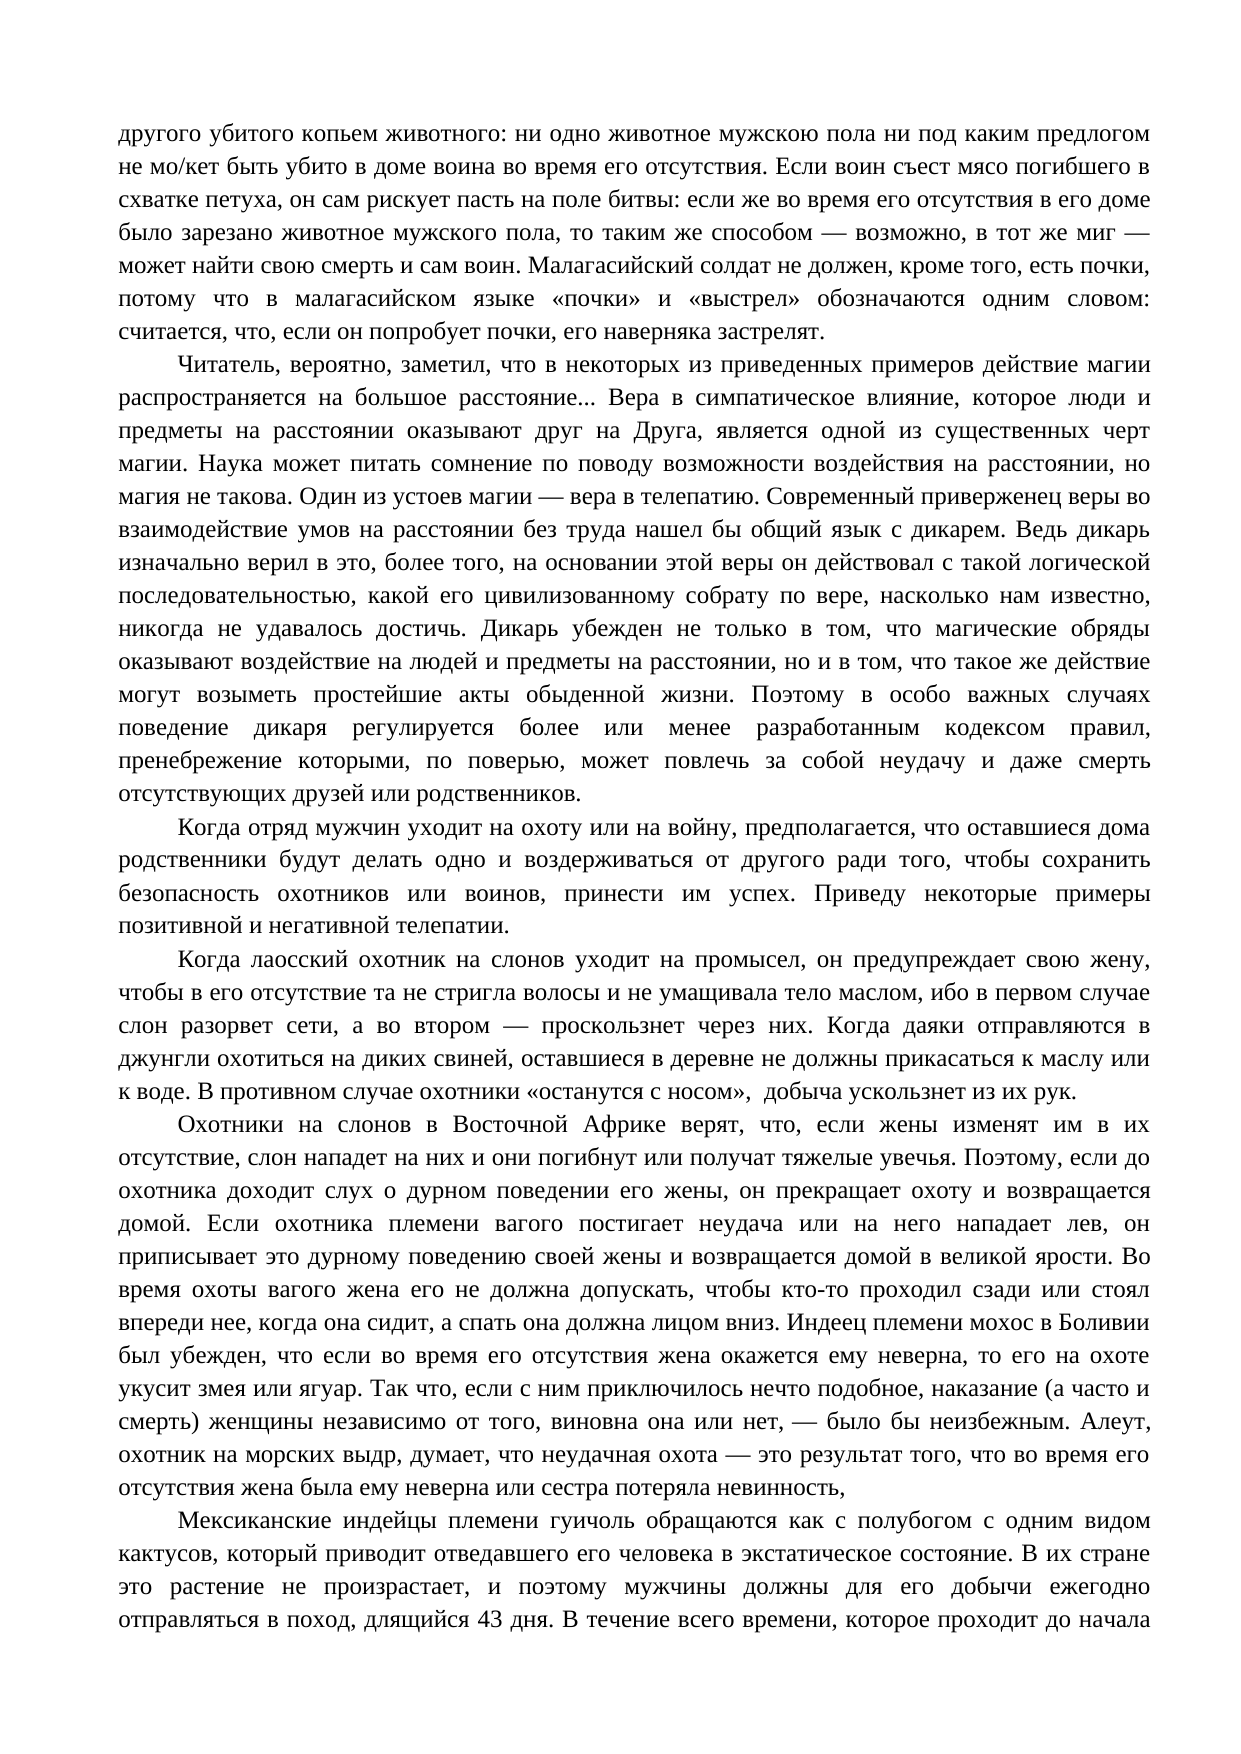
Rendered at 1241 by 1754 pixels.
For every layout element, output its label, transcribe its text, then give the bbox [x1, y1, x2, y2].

text Читатель, вероятно, заметил, что в некоторых из приведенных примеров действие магии распространяется на большое расстояние... Вера в симпатическое влияние, которое люди и предметы на расстоянии оказывают друг на Друга, является одной из существенных черт магии. Наука может питать сомнение по поводу возможности воздействия на расстоянии, но магия не такова. Один из устоев магии — вера в телепатию. Современный приверженец веры во взаимодействие умов на расстоянии без труда нашел бы общий язык с дикарем. Ведь дикарь изначально верил в это, более того, на основании этой веры он действовал с такой логической последовательностью, какой его цивилизованному собрату по вере, насколько нам известно, никогда не удавалось достичь. Дикарь убежден не только в том, что магические обряды оказывают воздействие на людей и предметы на расстоянии, но и в том, что такое же действие могут возыметь простейшие акты обыденной жизни. Поэтому в особо важных случаях поведение дикаря регулируется более или менее разработанным кодексом правил, пренебрежение которыми, по поверью, может повлечь за собой неудачу и даже смерть отсутствующих друзей или родственников. [118, 349, 1152, 807]
text Когда лаосский охотник на слонов уходит на промысел, он предупреждает свою жену, чтобы в его отсутствие та не стригла волосы и не умащивала тело маслом, ибо в первом случае слон разорвет сети, а во втором — проскользнет через них. Когда даяки отправляются в джунгли охотиться на диких свиней, оставшиеся в деревне не должны прикасаться к маслу или к воде. В противном случае охотники «останутся с носом», добыча ускользнет из их рук. [118, 944, 1152, 1104]
text Когда отряд мужчин уходит на охоту или на войну, предполагается, что оставшиеся дома родственники будут делать одно и воздерживаться от другого ради того, чтобы сохранить безопасность охотников или воинов, принести им успех. Приведу некоторые примеры позитивной и негативной телепатии. [118, 812, 1152, 939]
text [118, 118, 1152, 345]
text Охотники на слонов в Восточной Африке верят, что, если жены изменят им в их отсутствие, слон нападет на них и они погибнут или получат тяжелые увечья. Поэтому, если до охотника доходит слух о дурном поведении его жены, он прекращает охоту и возвращается домой. Если охотника племени вагого постигает неудача или на него нападает лев, он приписывает это дурному поведению своей жены и возвращается домой в великой ярости. Во время охоты вагого жена его не должна допускать, чтобы кто-то проходил сзади или стоял впереди нее, когда она сидит, а спать она должна лицом вниз. Индеец племени мохос в Боливии был убежден, что если во время его отсутствия жена окажется ему неверна, то его на охоте укусит змея или ягуар. Так что, если с ним приключилось нечто подобное, наказание (а часто и смерть) женщины независимо от того, виновна она или нет, — было бы неизбежным. Алеут, охотник на морских выдр, думает, что неудачная охота — это результат того, что во время его отсутствия жена была ему неверна или сестра потеряла невинность, [118, 1109, 1152, 1501]
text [118, 1505, 1152, 1633]
